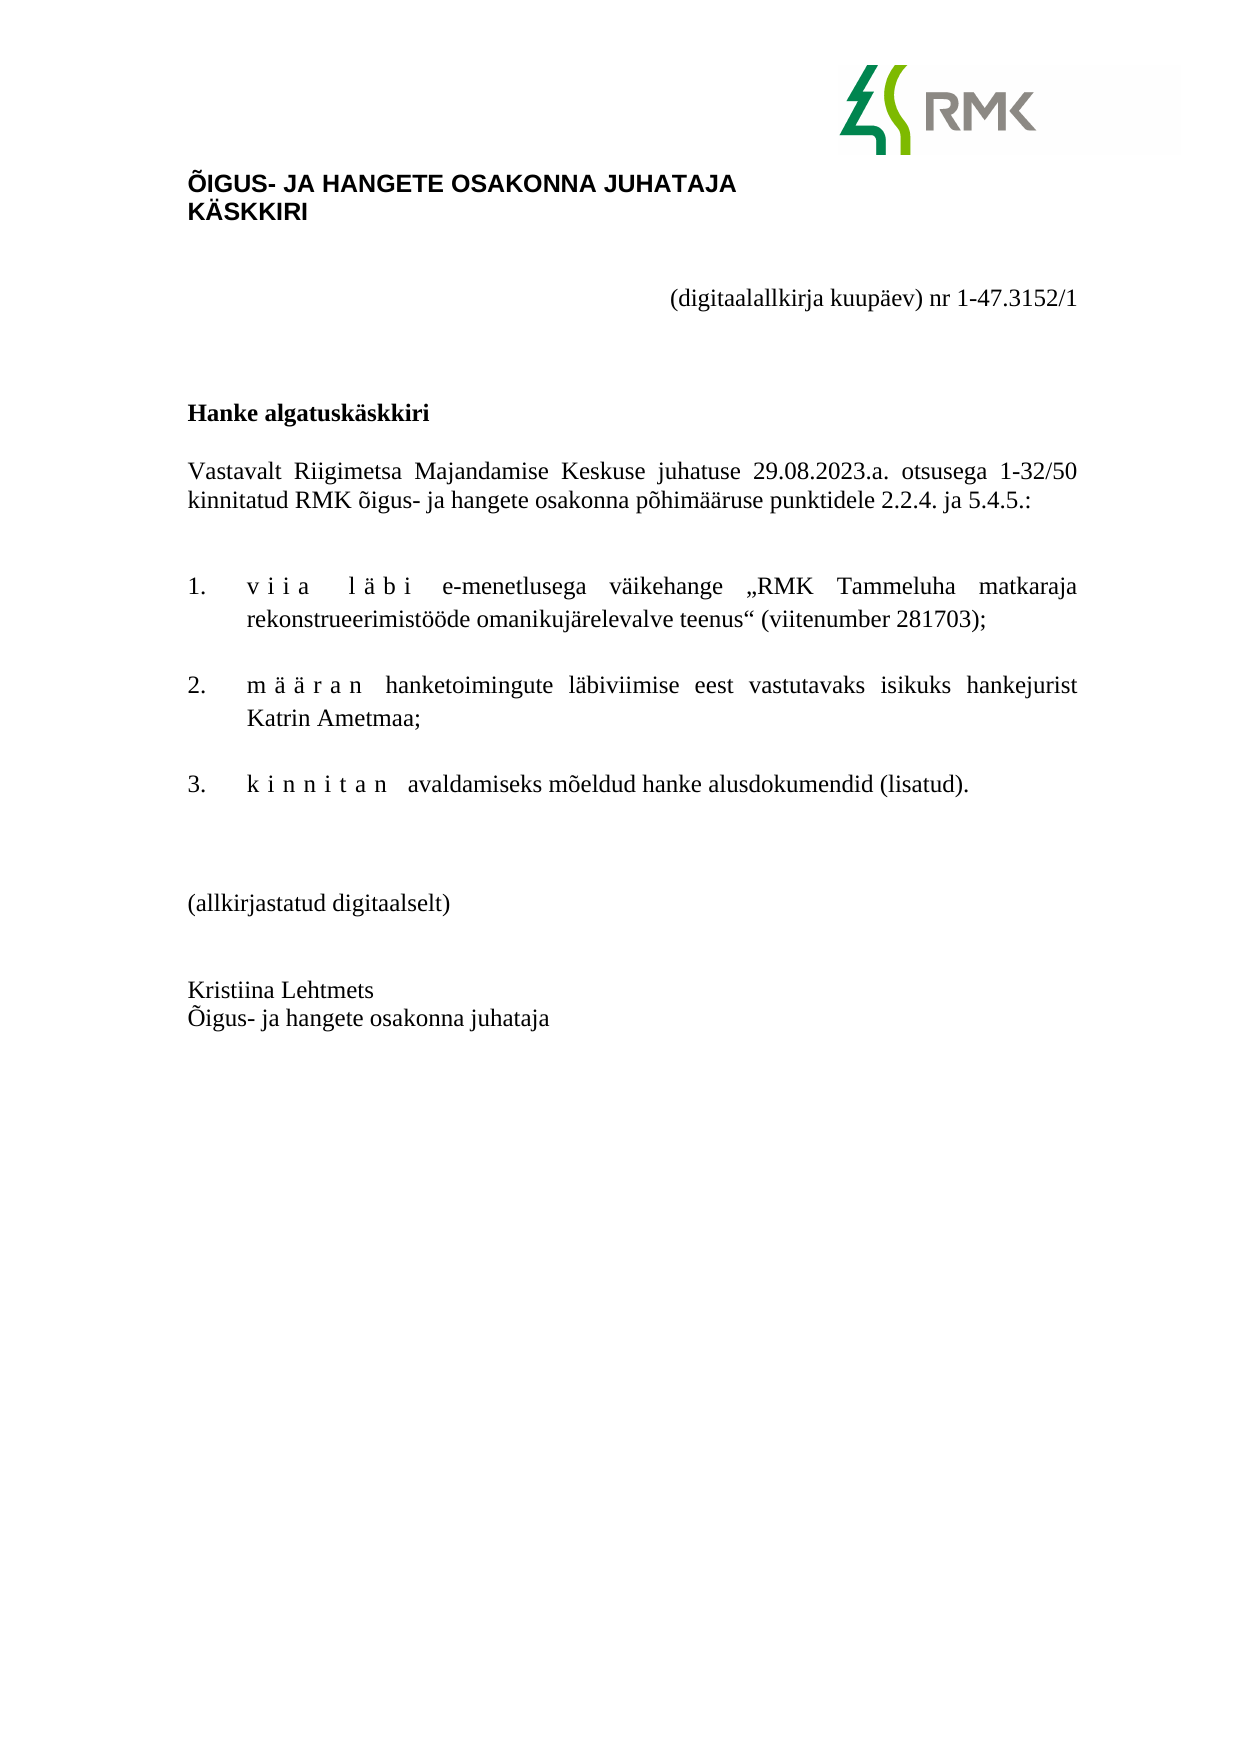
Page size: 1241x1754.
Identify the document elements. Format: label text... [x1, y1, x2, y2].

text (digitaalallkirja kuupäev) nr 1-47.3152/1 [187, 283, 1078, 312]
text ÕIGUS- JA HANGETE OSAKONNA JUHATAJA [187, 168, 1078, 197]
text Õigus- ja hangete osakonna juhataja [187, 1003, 1078, 1032]
list määran hanketoimingute läbiviimise eest vastutavaks isikuks hankejurist Katrin Ametmaa; [187, 670, 1078, 732]
list viia läbi e-menetlusega väikehange „RMK Tammeluha matkaraja rekonstrueerimistööde omanikujärelevalve teenus“ (viitenumber 281703); [187, 571, 1078, 633]
text KÄSKKIRI [187, 197, 1078, 226]
text Vastavalt Riigimetsa Majandamise Keskuse juhatuse 29.08.2023.a. otsusega 1-32/50 kinnitatud RMK õigus- ja hangete osakonna põhimääruse punktidele 2.2.4. ja 5.4.5.: [187, 456, 1078, 513]
list kinnitan avaldamiseks mõeldud hanke alusdokumendid (lisatud). [187, 769, 1078, 798]
picture [838, 65, 1181, 155]
text Kristiina Lehtmets [187, 975, 1078, 1003]
text (allkirjastatud digitaalselt) [187, 888, 1078, 917]
text Hanke algatuskäskkiri [187, 398, 660, 427]
